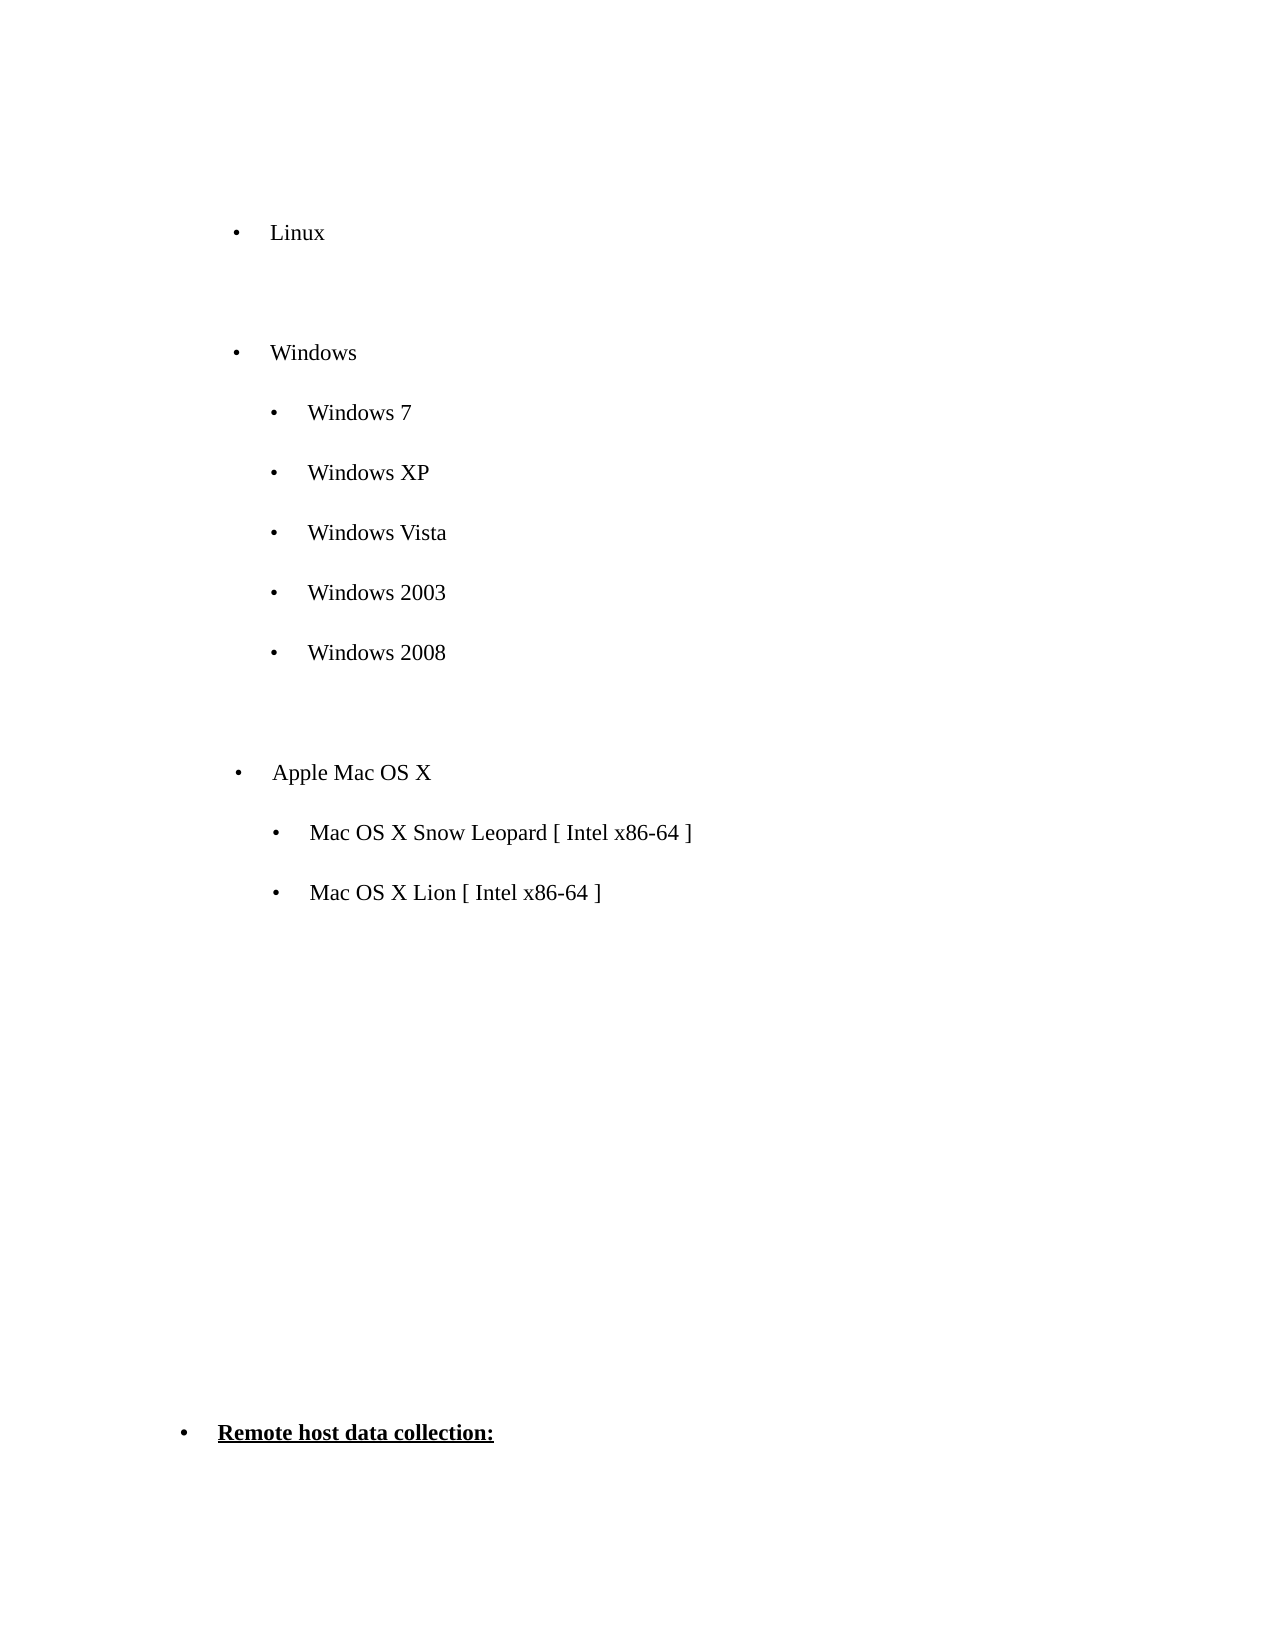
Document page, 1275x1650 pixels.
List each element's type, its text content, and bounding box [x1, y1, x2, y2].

list Windows 2003 [270, 570, 1125, 607]
list Windows 2008 [270, 630, 1125, 667]
list Mac OS X Snow Leopard [ Intel x86-64 ] [272, 810, 1125, 847]
list Windows Vista [270, 510, 1125, 547]
list Windows 7 [270, 390, 1125, 427]
list Windows XP [270, 450, 1125, 487]
list Windows [232, 330, 1125, 367]
list Remote host data collection: [180, 1410, 1125, 1447]
list Apple Mac OS X [234, 750, 1125, 787]
list Linux [232, 210, 1125, 247]
list Mac OS X Lion [ Intel x86-64 ] [272, 870, 1125, 907]
